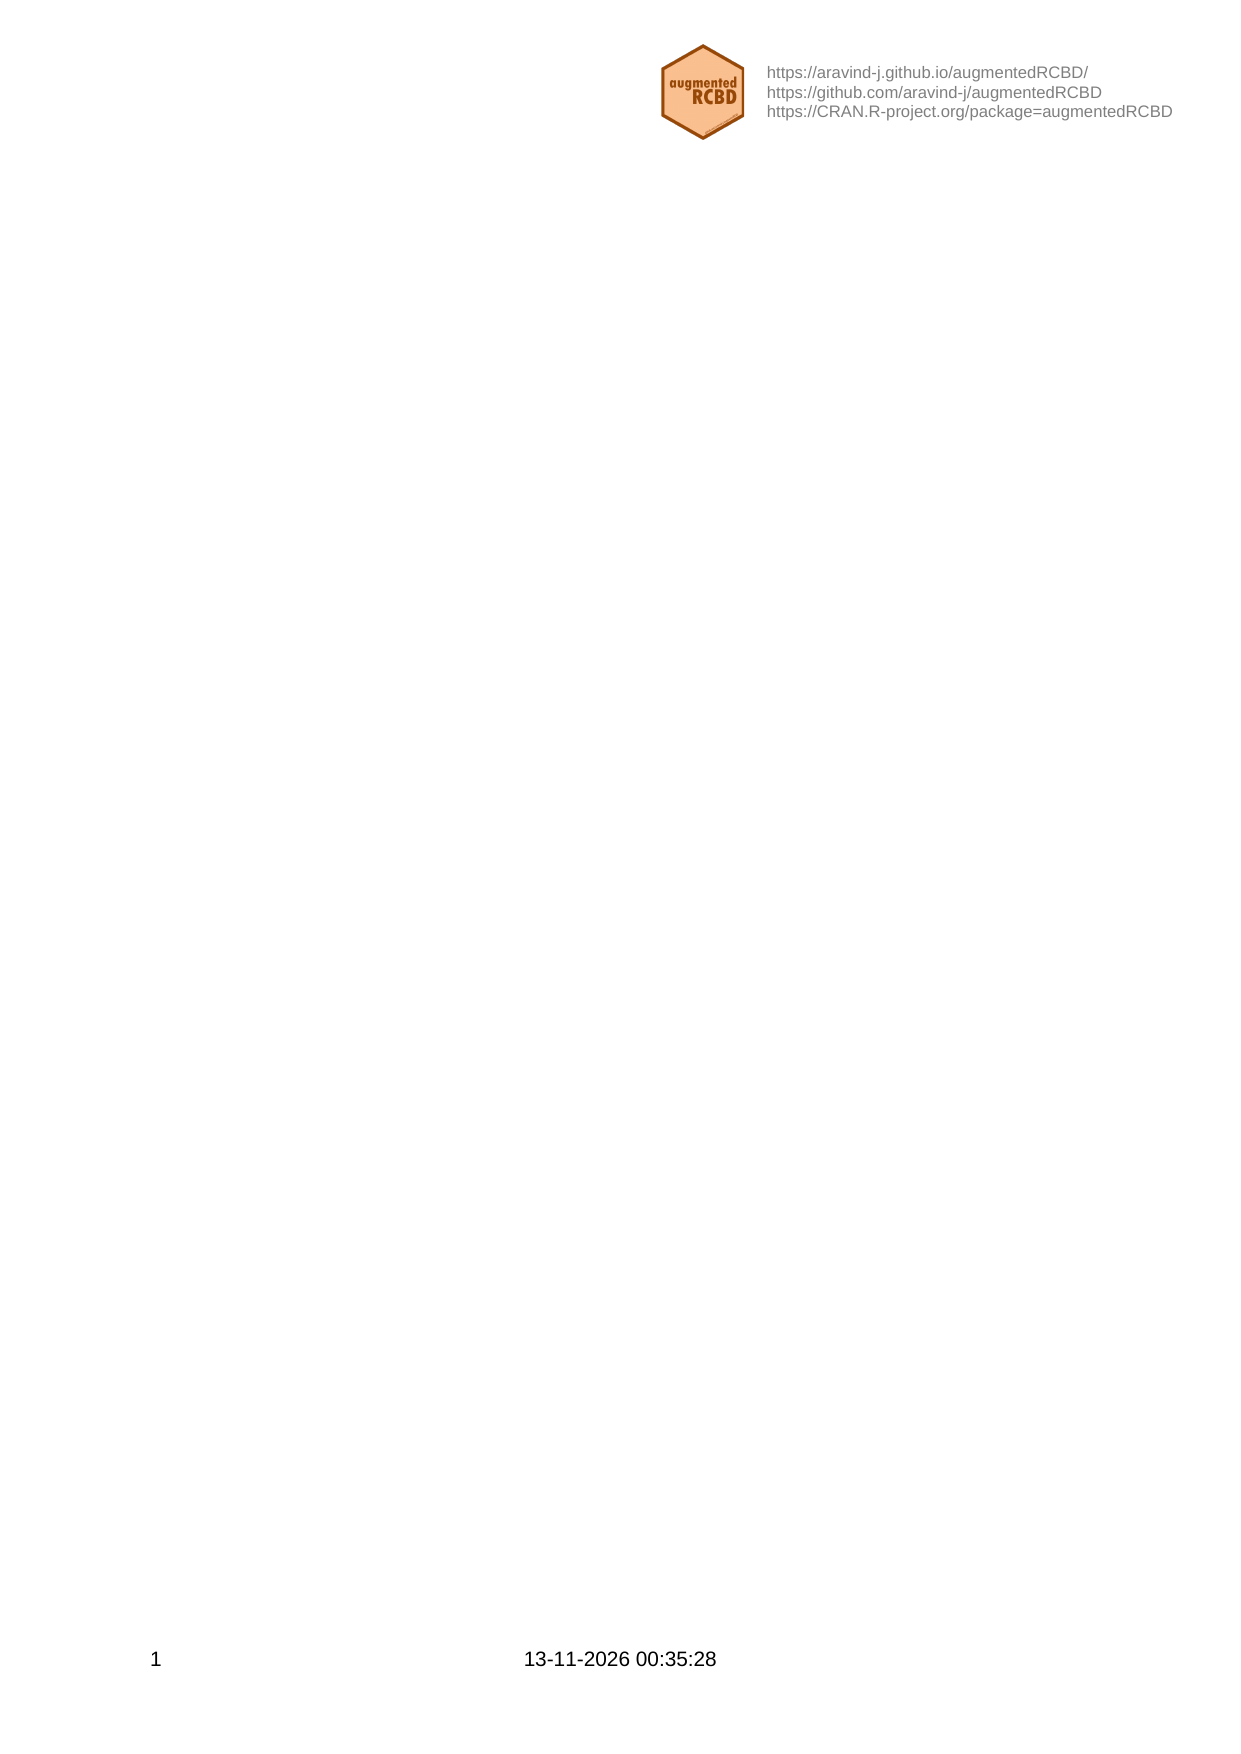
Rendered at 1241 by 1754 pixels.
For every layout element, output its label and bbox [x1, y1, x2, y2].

picture [661, 44, 745, 140]
